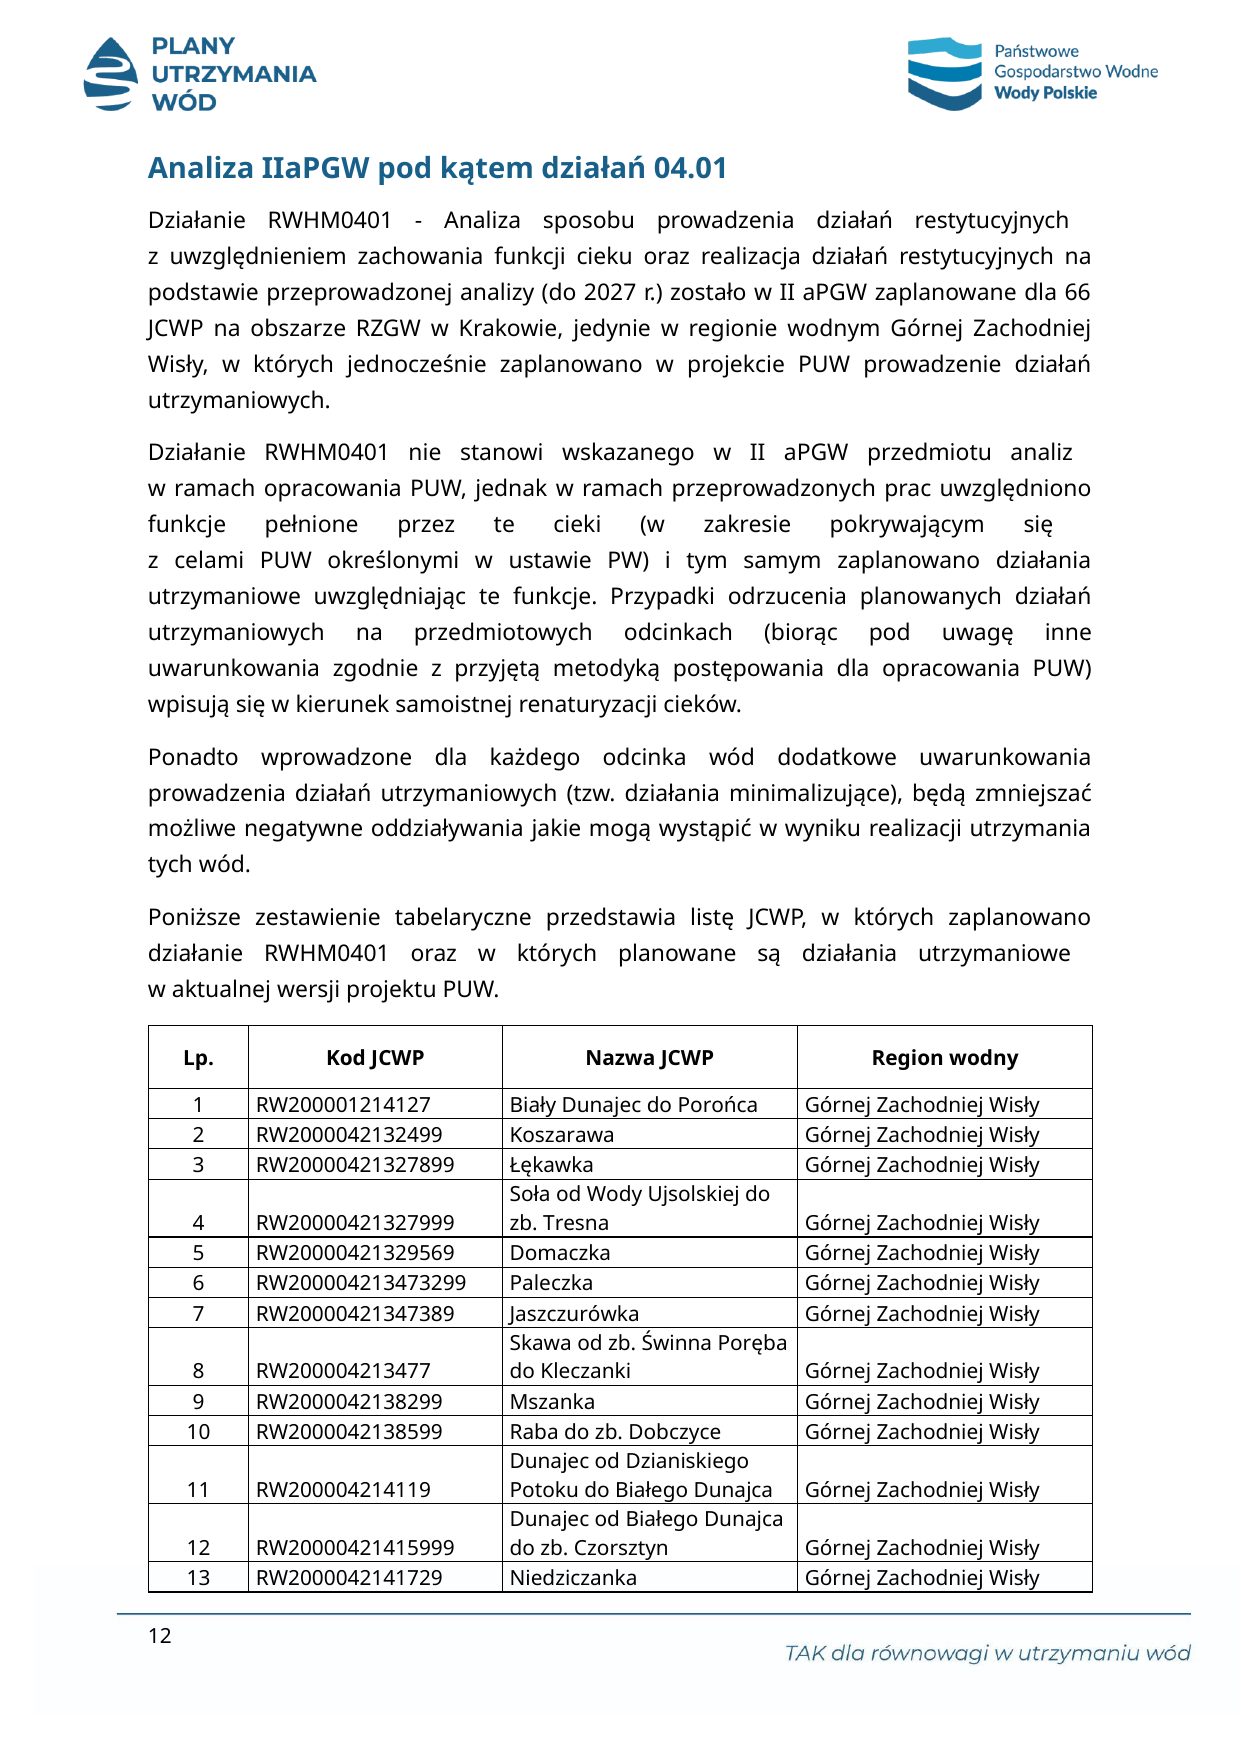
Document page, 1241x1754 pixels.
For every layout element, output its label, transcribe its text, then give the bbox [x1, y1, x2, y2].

table_cell RW20000421329569 [249, 1238, 502, 1267]
table_cell Górnej Zachodniej Wisły [798, 1386, 1092, 1415]
table_cell Dunajec od Białego Dunajca do zb. Czorsztyn [503, 1504, 797, 1561]
text Działanie RWHM0401 - Analiza sposobu prowadzenia działań restytucyjnych z uwzględnieniem zachowania funkcji cieku oraz realizacja działań restytucyjnych na podstawie przeprowadzonej analizy (do 2027 r.) zostało w II aPGW zaplanowane dla 66 JCWP na obszarze RZGW w Krakowie, jedynie w regionie wodnym Górnej Zachodniej Wisły, w których jednocześnie zaplanowano w projekcie PUW prowadzenie działań utrzymaniowych. [148, 204, 1092, 415]
table_cell RW20000421415999 [249, 1504, 502, 1561]
table_header Region wodny [798, 1026, 1092, 1088]
table_cell RW20000421327999 [249, 1180, 502, 1236]
table_cell Koszarawa [503, 1119, 797, 1148]
table_cell 7 [149, 1298, 248, 1327]
table_cell Górnej Zachodniej Wisły [798, 1149, 1092, 1178]
table_cell 1 [149, 1089, 248, 1118]
table_cell 2 [149, 1119, 248, 1148]
text Działanie RWHM0401 nie stanowi wskazanego w II aPGW przedmiotu analiz w ramach opracowania PUW, jednak w ramach przeprowadzonych prac uwzględniono funkcje pełnione przez te cieki (w zakresie pokrywającym się z celami PUW określonymi w ustawie PW) i tym samym zaplanowano działania utrzymaniowe uwzględniając te funkcje. Przypadki odrzucenia planowanych działań utrzymaniowych na przedmiotowych odcinkach (biorąc pod uwagę inne uwarunkowania zgodnie z przyjętą metodyką postępowania dla opracowania PUW) wpisują się w kierunek samoistnej renaturyzacji cieków. [148, 436, 1092, 719]
table_cell 11 [149, 1446, 248, 1503]
table_cell Niedziczanka [503, 1562, 797, 1591]
table_cell 10 [149, 1416, 248, 1445]
table_cell Górnej Zachodniej Wisły [798, 1238, 1092, 1267]
table_header Lp. [149, 1026, 248, 1088]
table_cell Górnej Zachodniej Wisły [798, 1298, 1092, 1327]
text Analiza IIaPGW pod kątem działań 04.01 [148, 148, 1092, 187]
table_cell RW200004214119 [249, 1446, 502, 1503]
table_cell Paleczka [503, 1268, 797, 1297]
table_header Nazwa JCWP [503, 1026, 797, 1088]
table_cell Domaczka [503, 1238, 797, 1267]
table_cell Górnej Zachodniej Wisły [798, 1268, 1092, 1297]
table_cell RW2000042141729 [249, 1562, 502, 1591]
text Poniższe zestawienie tabelaryczne przedstawia listę JCWP, w których zaplanowano działanie RWHM0401 oraz w których planowane są działania utrzymaniowe w aktualnej wersji projektu PUW. [148, 901, 1092, 1004]
table_cell Biały Dunajec do Porońca [503, 1089, 797, 1118]
table_cell Jaszczurówka [503, 1298, 797, 1327]
table_cell 5 [149, 1238, 248, 1267]
table_cell RW2000042132499 [249, 1119, 502, 1148]
table_cell RW20000421327899 [249, 1149, 502, 1178]
table_cell 4 [149, 1180, 248, 1236]
table_cell Dunajec od Dzianiskiego Potoku do Białego Dunajca [503, 1446, 797, 1503]
table_cell RW20000421347389 [249, 1298, 502, 1327]
text Ponadto wprowadzone dla każdego odcinka wód dodatkowe uwarunkowania prowadzenia działań utrzymaniowych (tzw. działania minimalizujące), będą zmniejszać możliwe negatywne oddziaływania jakie mogą wystąpić w wyniku realizacji utrzymania tych wód. [148, 741, 1092, 879]
table_cell Górnej Zachodniej Wisły [798, 1562, 1092, 1591]
table_cell Skawa od zb. Świnna Poręba do Kleczanki [503, 1328, 797, 1385]
table_cell RW2000042138599 [249, 1416, 502, 1445]
table_cell Górnej Zachodniej Wisły [798, 1504, 1092, 1561]
table_cell 12 [149, 1504, 248, 1561]
table_cell RW200004213477 [249, 1328, 502, 1385]
table_cell Raba do zb. Dobczyce [503, 1416, 797, 1445]
table_header Kod JCWP [249, 1026, 502, 1088]
table_cell 8 [149, 1328, 248, 1385]
table_cell Górnej Zachodniej Wisły [798, 1089, 1092, 1118]
table_cell 6 [149, 1268, 248, 1297]
table_cell Łękawka [503, 1149, 797, 1178]
table_cell 13 [149, 1562, 248, 1591]
table_cell Górnej Zachodniej Wisły [798, 1119, 1092, 1148]
table_cell RW200001214127 [249, 1089, 502, 1118]
table_cell RW2000042138299 [249, 1386, 502, 1415]
table_cell Górnej Zachodniej Wisły [798, 1416, 1092, 1445]
table_cell 3 [149, 1149, 248, 1178]
table_cell Soła od Wody Ujsolskiej do zb. Tresna [503, 1180, 797, 1236]
table_cell RW200004213473299 [249, 1268, 502, 1297]
picture [0, 0, 1241, 149]
table_cell 9 [149, 1386, 248, 1415]
table_cell Górnej Zachodniej Wisły [798, 1180, 1092, 1236]
table_cell Mszanka [503, 1386, 797, 1415]
table_cell Górnej Zachodniej Wisły [798, 1446, 1092, 1503]
table_cell Górnej Zachodniej Wisły [798, 1328, 1092, 1385]
picture [33, 1564, 1241, 1715]
